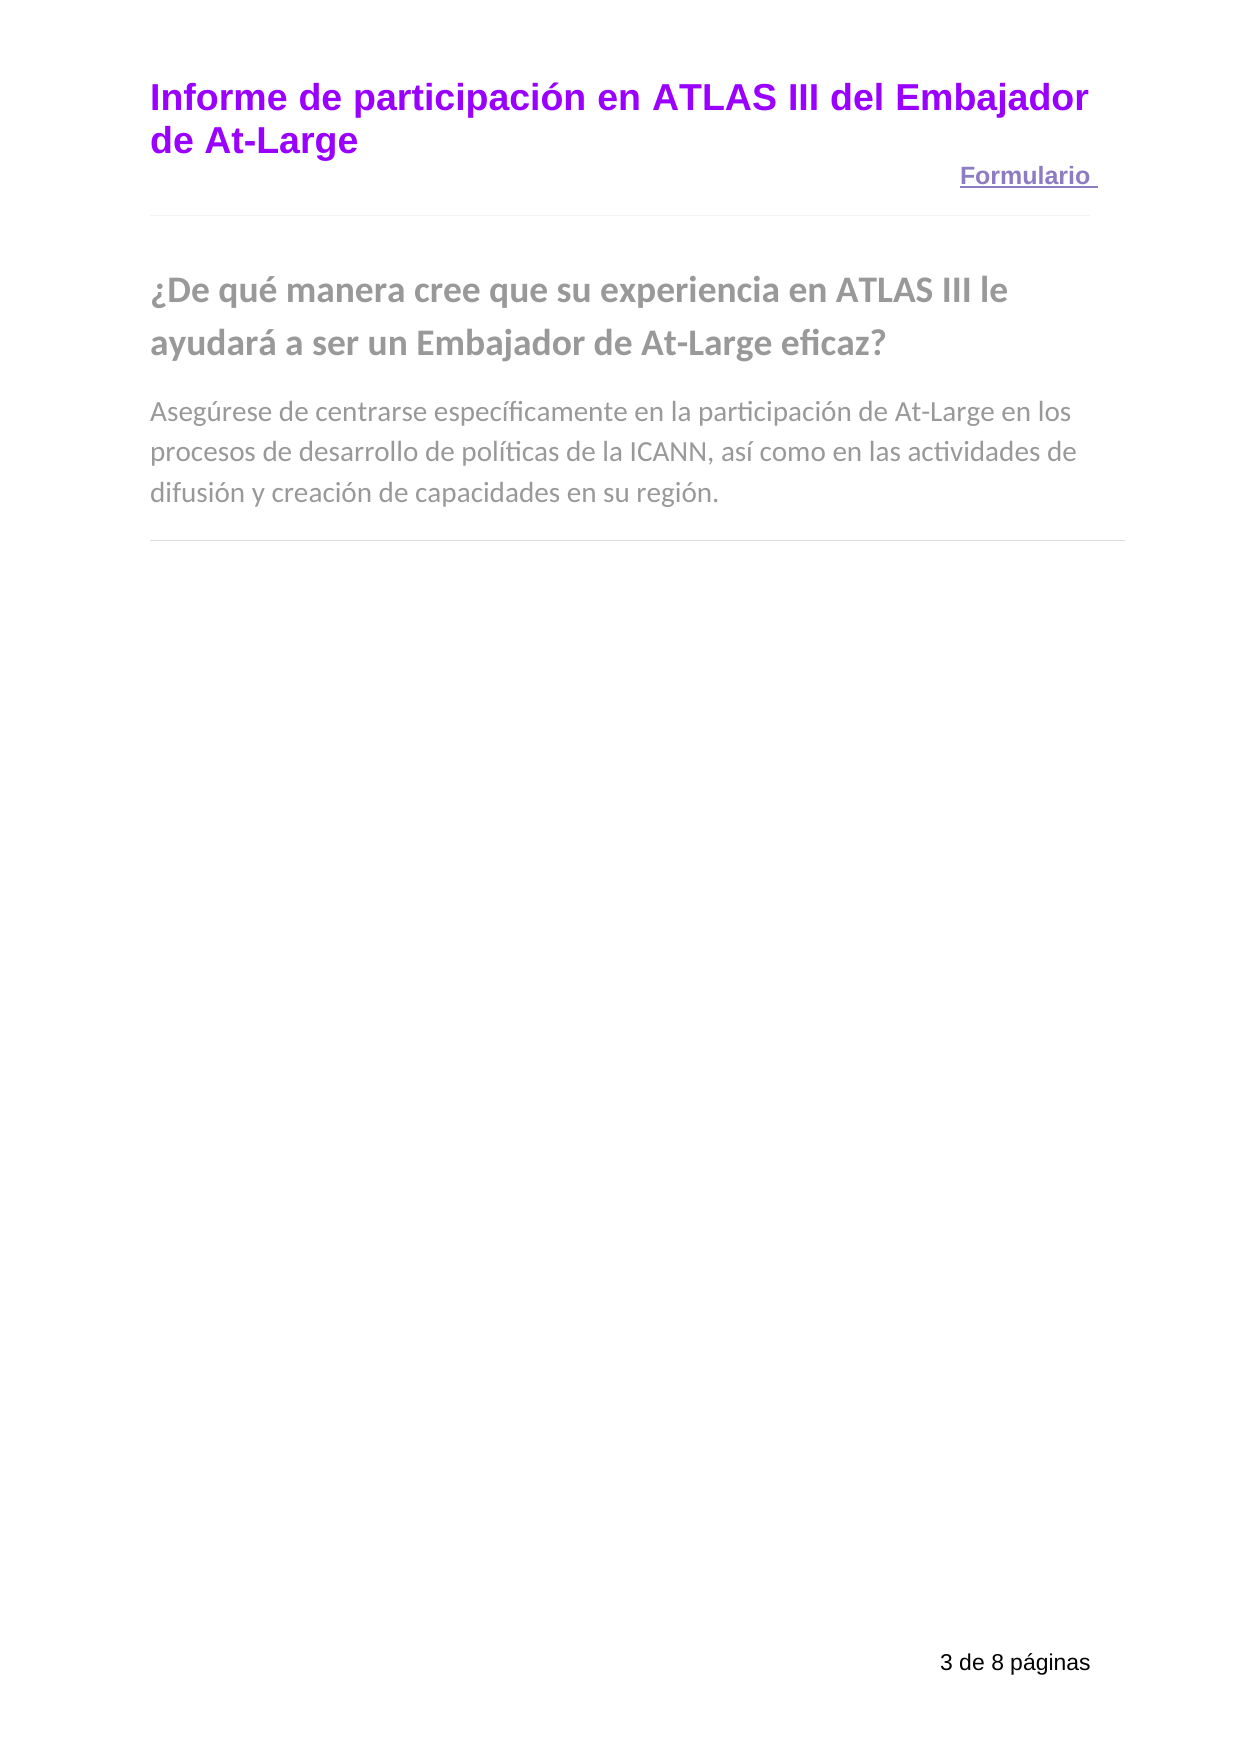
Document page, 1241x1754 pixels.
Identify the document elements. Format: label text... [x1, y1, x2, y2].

subtitle ¿De qué manera cree que su experiencia en ATLAS III le ayudará a ser un Embajador de At-Large eficaz? [150, 266, 1090, 365]
text Asegúrese de centrarse específicamente en la participación de At-Large en los procesos de desarrollo de políticas de la ICANN, así como en las actividades de difusión y creación de capacidades en su región. [150, 393, 1090, 510]
